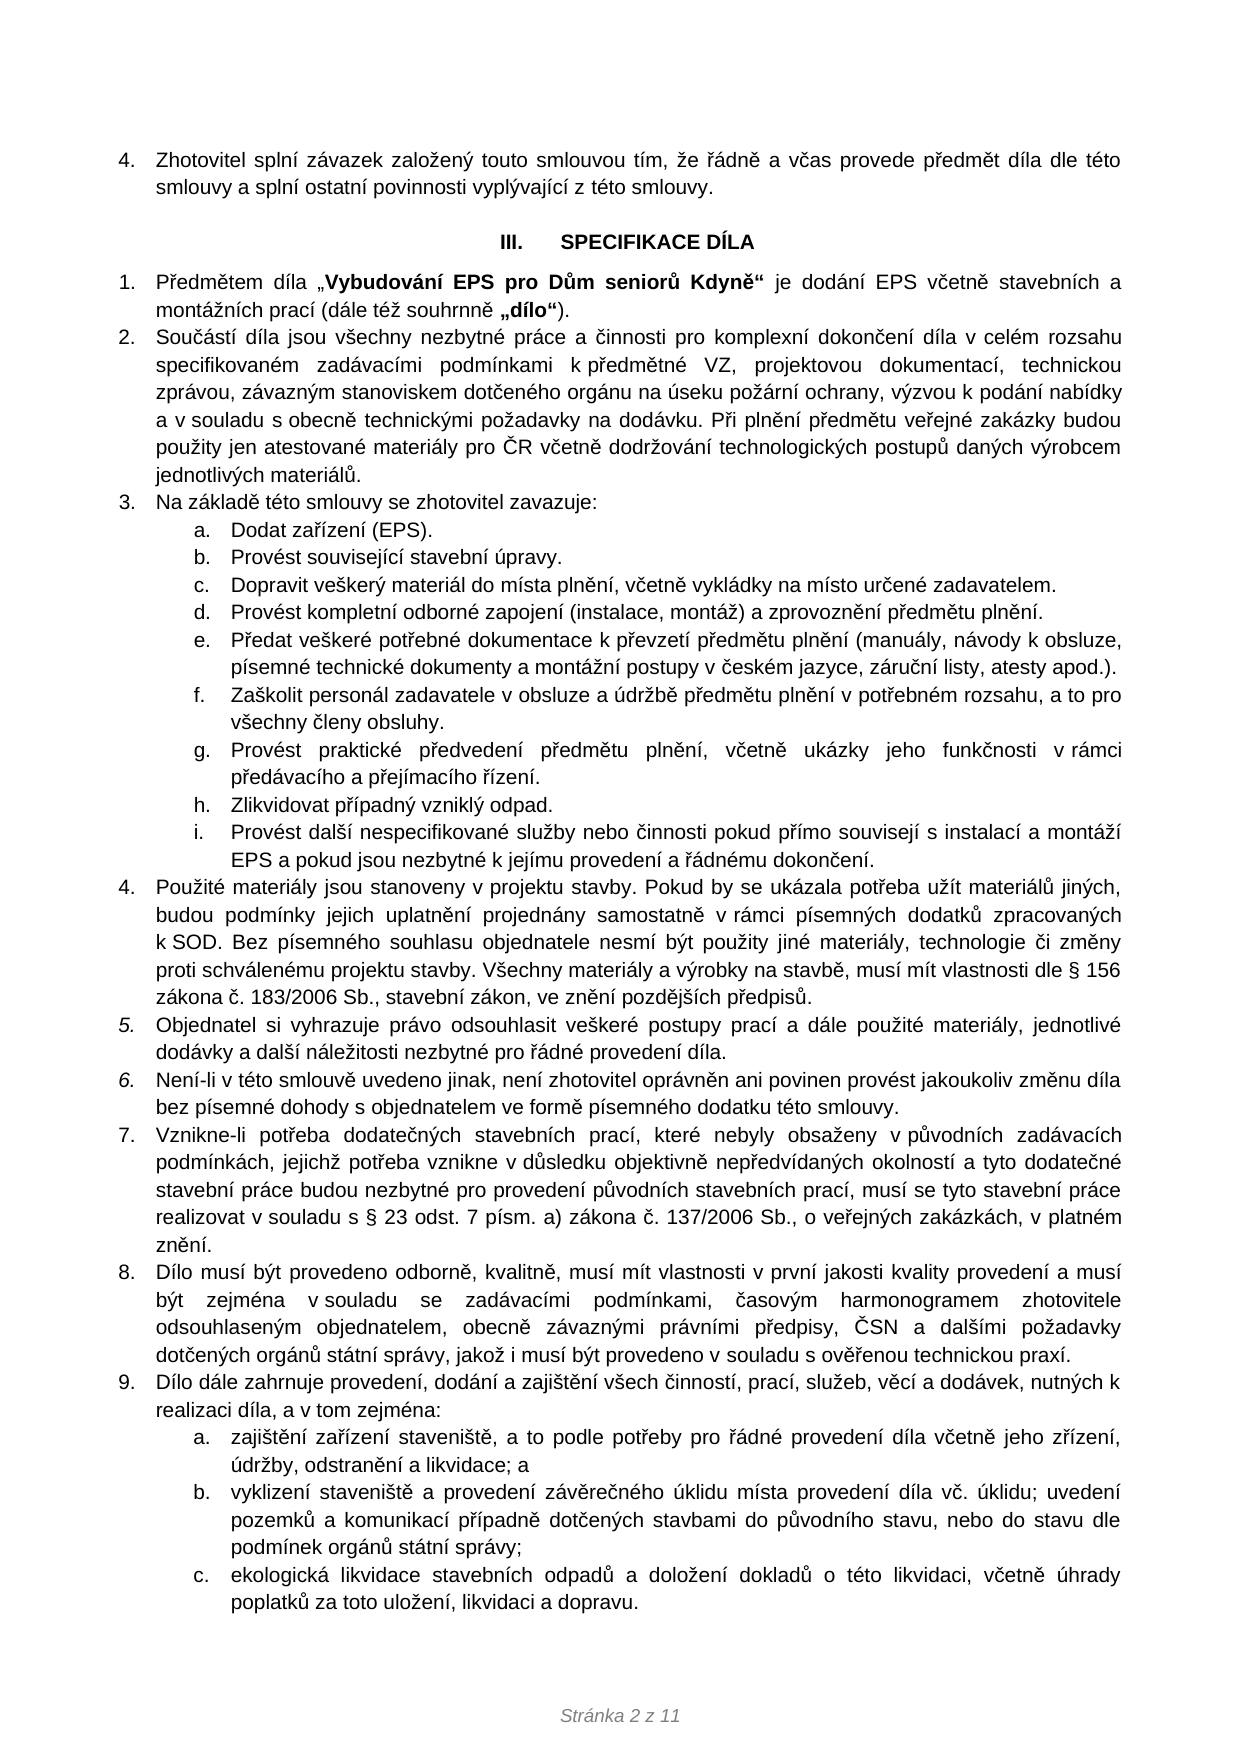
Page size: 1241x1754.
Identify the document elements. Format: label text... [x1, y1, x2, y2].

list Předmětem díla „Vybudování EPS pro Dům seniorů Kdyně“ je dodání EPS včetně stavebních a montážních prací (dále též souhrnně „dílo“). [118, 270, 1122, 322]
list Není-li v této smlouvě uvedeno jinak, není zhotovitel oprávněn ani povinen provést jakoukoliv změnu díla bez písemné dohody s objednatelem ve formě písemného dodatku této smlouvy. [118, 1068, 1122, 1119]
list Provést kompletní odborné zapojení (instalace, montáž) a zprovoznění předmětu plnění. [193, 600, 1122, 624]
list ekologická likvidace stavebních odpadů a doložení dokladů o této likvidaci, včetně úhrady poplatků za toto uložení, likvidaci a dopravu. [193, 1563, 1122, 1614]
list zajištění zařízení staveniště, a to podle potřeby pro řádné provedení díla včetně jeho zřízení, údržby, odstranění a likvidace; a [193, 1425, 1122, 1477]
list Vznikne-li potřeba dodatečných stavebních prací, které nebyly obsaženy v původních zadávacích podmínkách, jejichž potřeba vznikne v důsledku objektivně nepředvídaných okolností a tyto dodatečné stavební práce budou nezbytné pro provedení původních stavebních prací, musí se tyto stavební práce realizovat v souladu s § 23 odst. 7 písm. a) zákona č. 137/2006 Sb., o veřejných zakázkách, v platném znění. [118, 1123, 1122, 1257]
list Objednatel si vyhrazuje právo odsouhlasit veškeré postupy prací a dále použité materiály, jednotlivé dodávky a další náležitosti nezbytné pro řádné provedení díla. [118, 1013, 1122, 1064]
list Součástí díla jsou všechny nezbytné práce a činnosti pro komplexní dokončení díla v celém rozsahu specifikovaném zadávacími podmínkami k předmětné VZ, projektovou dokumentací, technickou zprávou, závazným stanoviskem dotčeného orgánu na úseku požární ochrany, výzvou k podání nabídky a v souladu s obecně technickými požadavky na dodávku. Při plnění předmětu veřejné zakázky budou použity jen atestované materiály pro ČR včetně dodržování technologických postupů daných výrobcem jednotlivých materiálů. [118, 325, 1122, 487]
list Zlikvidovat případný vzniklý odpad. [193, 793, 1122, 817]
list Dopravit veškerý materiál do místa plnění, včetně vykládky na místo určené zadavatelem. [193, 573, 1122, 597]
list Provést praktické předvedení předmětu plnění, včetně ukázky jeho funkčnosti v rámci předávacího a přejímacího řízení. [193, 738, 1122, 789]
list Na základě této smlouvy se zhotovitel zavazuje: [118, 490, 1122, 514]
list Provést související stavební úpravy. [193, 545, 1122, 569]
list Zaškolit personál zadavatele v obsluze a údržbě předmětu plnění v potřebném rozsahu, a to pro všechny členy obsluhy. [193, 683, 1122, 734]
list Dílo dále zahrnuje provedení, dodání a zajištění všech činností, prací, služeb, věcí a dodávek, nutných k realizaci díla, a v tom zejména: [118, 1370, 1122, 1422]
list Provést další nespecifikované služby nebo činnosti pokud přímo souvisejí s instalací a montáží EPS a pokud jsou nezbytné k jejímu provedení a řádnému dokončení. [193, 820, 1122, 872]
list Dílo musí být provedeno odborně, kvalitně, musí mít vlastnosti v první jakosti kvality provedení a musí být zejména v souladu se zadávacími podmínkami, časovým harmonogramem zhotovitele odsouhlaseným objednatelem, obecně závaznými právními předpisy, ČSN a dalšími požadavky dotčených orgánů státní správy, jakož i musí být provedeno v souladu s ověřenou technickou praxí. [118, 1260, 1122, 1367]
list Použité materiály jsou stanoveny v projektu stavby. Pokud by se ukázala potřeba užít materiálů jiných, budou podmínky jejich uplatnění projednány samostatně v rámci písemných dodatků zpracovaných k SOD. Bez písemného souhlasu objednatele nesmí být použity jiné materiály, technologie či změny proti schválenému projektu stavby. Všechny materiály a výrobky na stavbě, musí mít vlastnosti dle § 156 zákona č. 183/2006 Sb., stavební zákon, ve znění pozdějších předpisů. [118, 875, 1122, 1009]
list SPECIFIKACE DÍLA [156, 230, 1122, 254]
list Předat veškeré potřebné dokumentace k převzetí předmětu plnění (manuály, návody k obsluze, písemné technické dokumenty a montážní postupy v českém jazyce, záruční listy, atesty apod.). [193, 628, 1122, 679]
list Zhotovitel splní závazek založený touto smlouvou tím, že řádně a včas provede předmět díla dle této smlouvy a splní ostatní povinnosti vyplývající z této smlouvy. [118, 148, 1122, 199]
list vyklizení staveniště a provedení závěrečného úklidu místa provedení díla vč. úklidu; uvedení pozemků a komunikací případně dotčených stavbami do původního stavu, nebo do stavu dle podmínek orgánů státní správy; [193, 1480, 1122, 1559]
list Dodat zařízení (EPS). [193, 518, 1122, 542]
